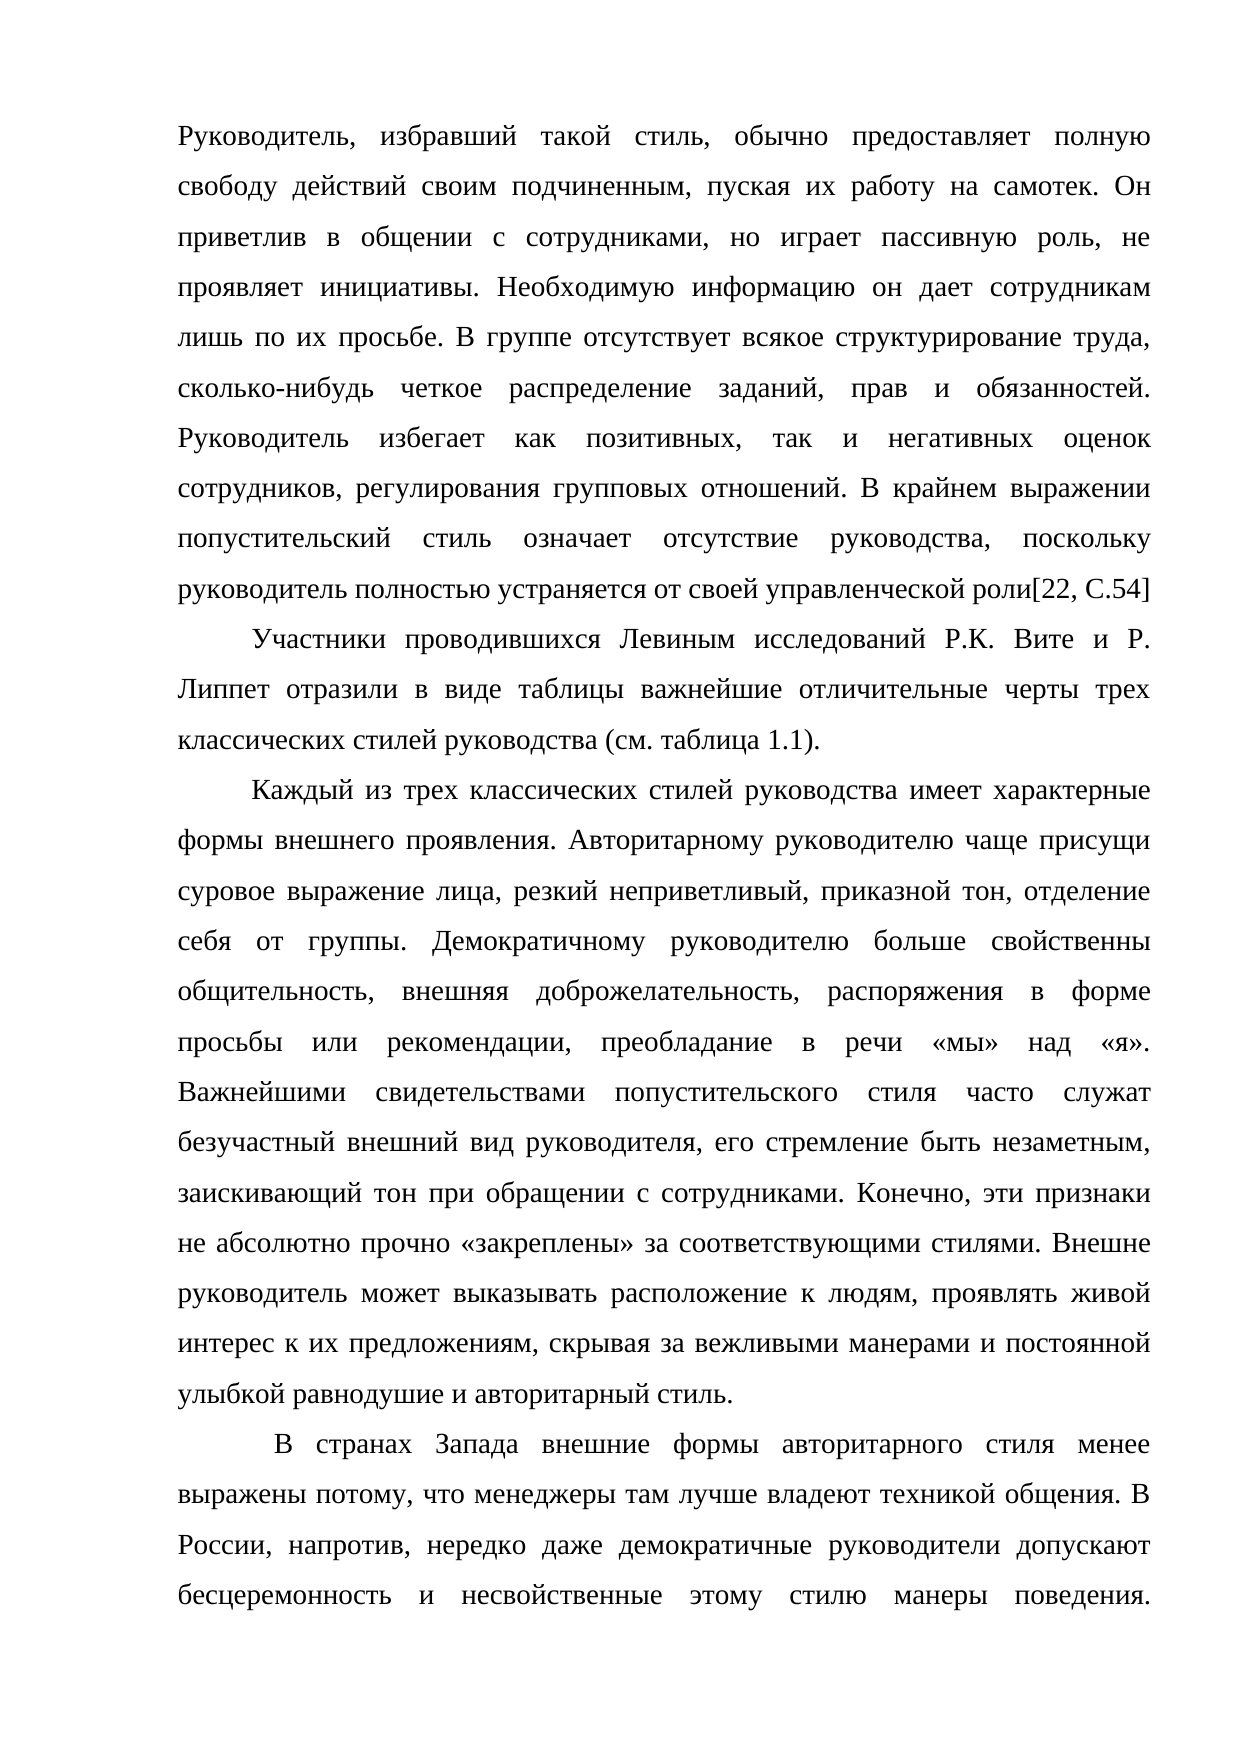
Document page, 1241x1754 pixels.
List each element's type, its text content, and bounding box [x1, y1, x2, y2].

text Каждый из трех классических стилей руководства имеет характерные формы внешнего проявления. Авторитарному руководителю чаще присущи суровое выражение лица, резкий неприветливый, приказной тон, отделение себя от группы. Демократичному руководителю больше свойственны общительность, внешняя доброжелательность, распоряжения в форме просьбы или рекомендации, преобладание в речи «мы» над «я». Важнейшими свидетельствами попустительского стиля часто служат безучастный внешний вид руководителя, его стремление быть незаметным, заискивающий тон при обращении с сотрудниками. Конечно, эти признаки не абсолютно прочно «закреплены» за соответствующими стилями. Внешне руководитель может выказывать расположение к людям, проявлять живой интерес к их предложениям, скрывая за вежливыми манерами и постоянной улыбкой равнодушие и авторитарный стиль. [177, 772, 1152, 1409]
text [177, 118, 1152, 604]
text Участники проводившихся Левиным исследований Р.К. Вите и Р. Липпет отразили в виде таблицы важнейшие отличительные черты трех классических стилей руководства (см. таблица 1.1). [177, 621, 1152, 755]
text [177, 1426, 1152, 1611]
